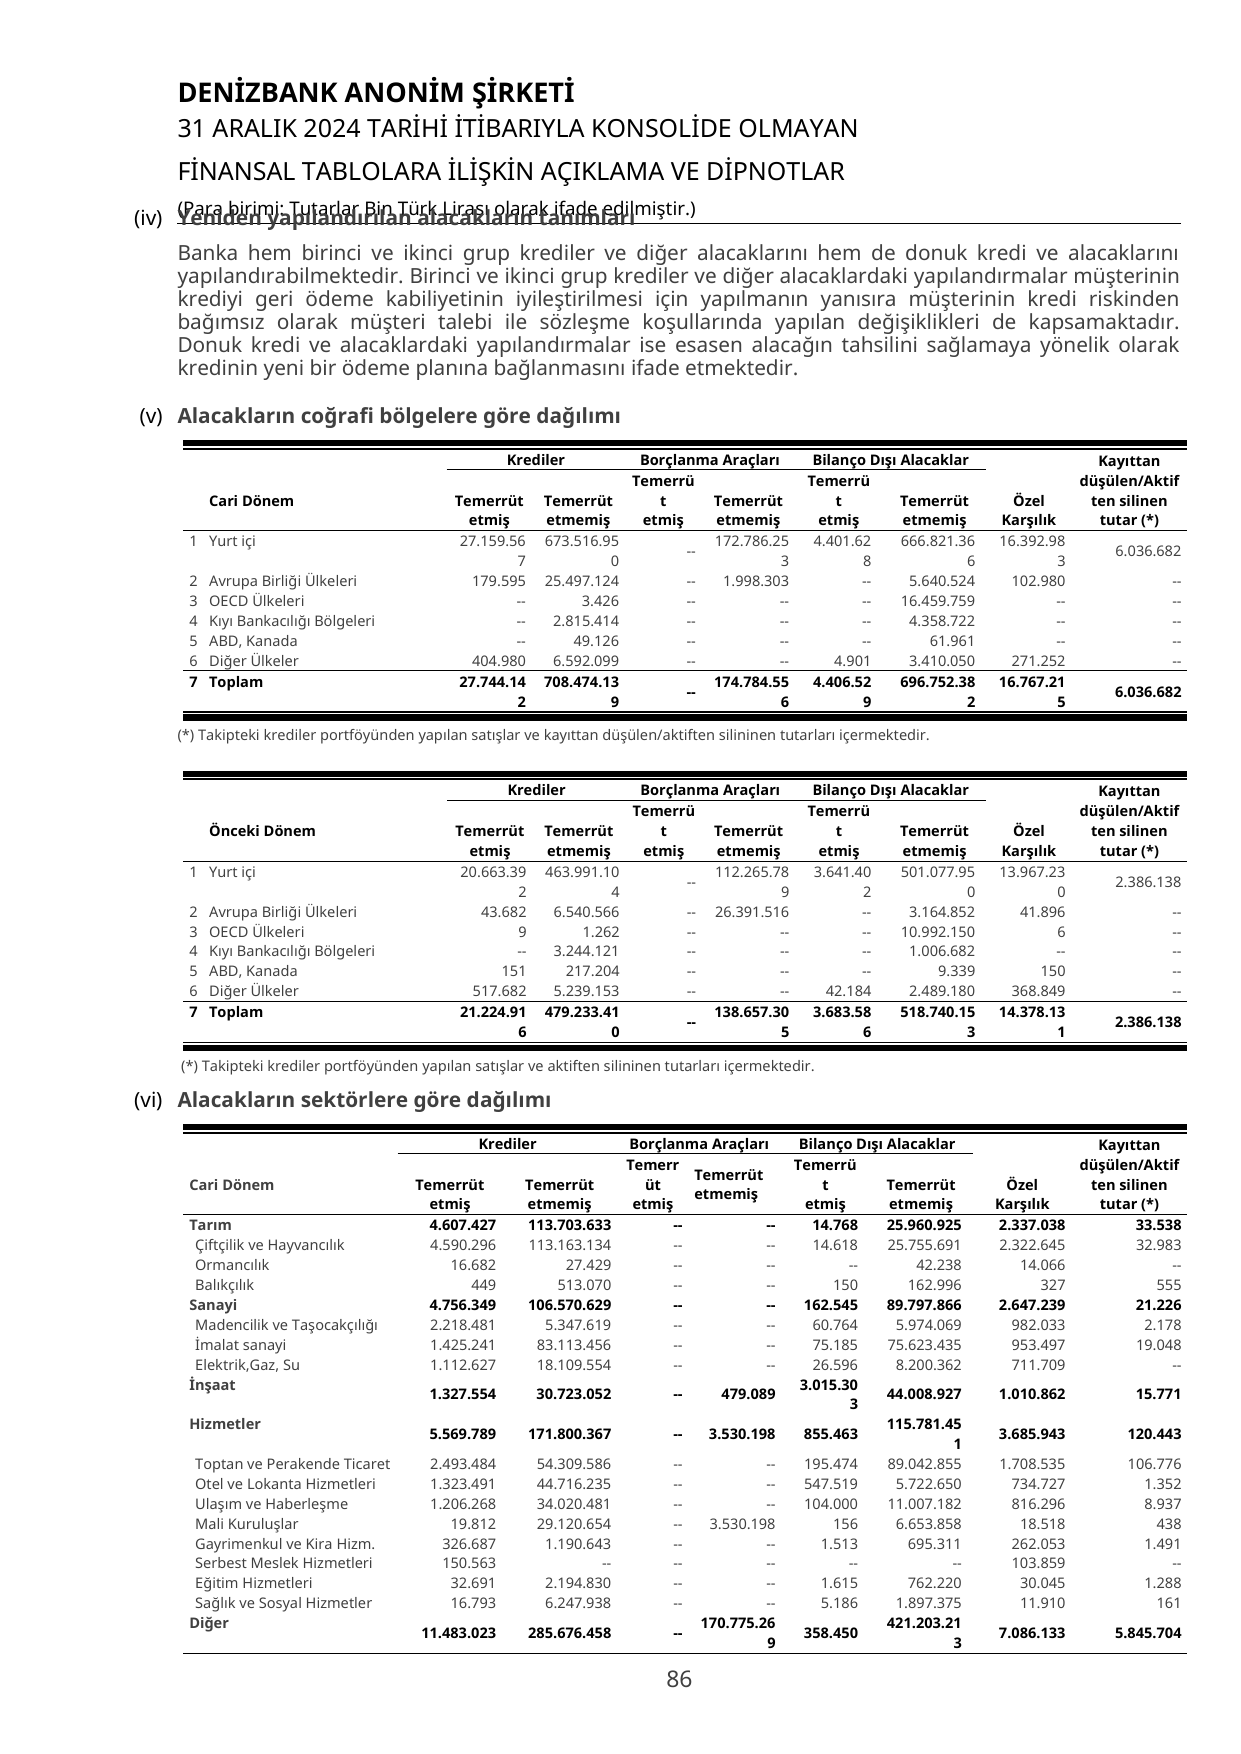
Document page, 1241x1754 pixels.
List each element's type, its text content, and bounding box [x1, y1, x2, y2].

text Banka hem birinci ve ikinci grup krediler ve diğer alacaklarını hem de donuk kredi ve alacaklarını yapılandırabilmektedir. Birinci ve ikinci grup krediler ve diğer alacaklardaki yapılandırmalar müşterinin krediyi geri ödeme kabiliyetinin iyileştirilmesi için yapılmanın yanısıra müşterinin kredi riskinden bağımsız olarak müşteri talebi ile sözleşme koşullarında yapılan değişiklikleri de kapsamaktadır. Donuk kredi ve alacaklardaki yapılandırmalar ise esasen alacağın tahsilini sağlamaya yönelik olarak kredinin yeni bir ödeme planına bağlanmasını ifade etmektedir. [177, 242, 1181, 380]
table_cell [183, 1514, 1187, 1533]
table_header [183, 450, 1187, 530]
text (*) Takipteki krediler portföyünden yapılan satışlar ve kayıttan düşülen/aktiften silininen tutarları içermektedir. [177, 721, 1181, 746]
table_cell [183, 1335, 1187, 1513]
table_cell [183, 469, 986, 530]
text (*) Takipteki krediler portföyünden yapılan satışlar ve aktiften silininen tutarları içermektedir. [177, 1051, 1181, 1076]
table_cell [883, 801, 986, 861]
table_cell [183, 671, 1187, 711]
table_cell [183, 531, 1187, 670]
list Yeniden yapılandırılan alacakların tanımları [162, 207, 1181, 230]
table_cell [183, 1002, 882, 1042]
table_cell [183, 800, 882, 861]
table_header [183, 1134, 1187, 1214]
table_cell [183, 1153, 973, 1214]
list Alacakların sektörlere göre dağılımı [162, 1089, 1181, 1112]
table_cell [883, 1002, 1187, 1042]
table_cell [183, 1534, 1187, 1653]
list Alacakların coğrafi bölgelere göre dağılımı [162, 405, 1181, 428]
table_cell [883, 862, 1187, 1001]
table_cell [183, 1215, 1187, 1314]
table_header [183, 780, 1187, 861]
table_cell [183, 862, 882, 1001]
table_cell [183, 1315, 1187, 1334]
